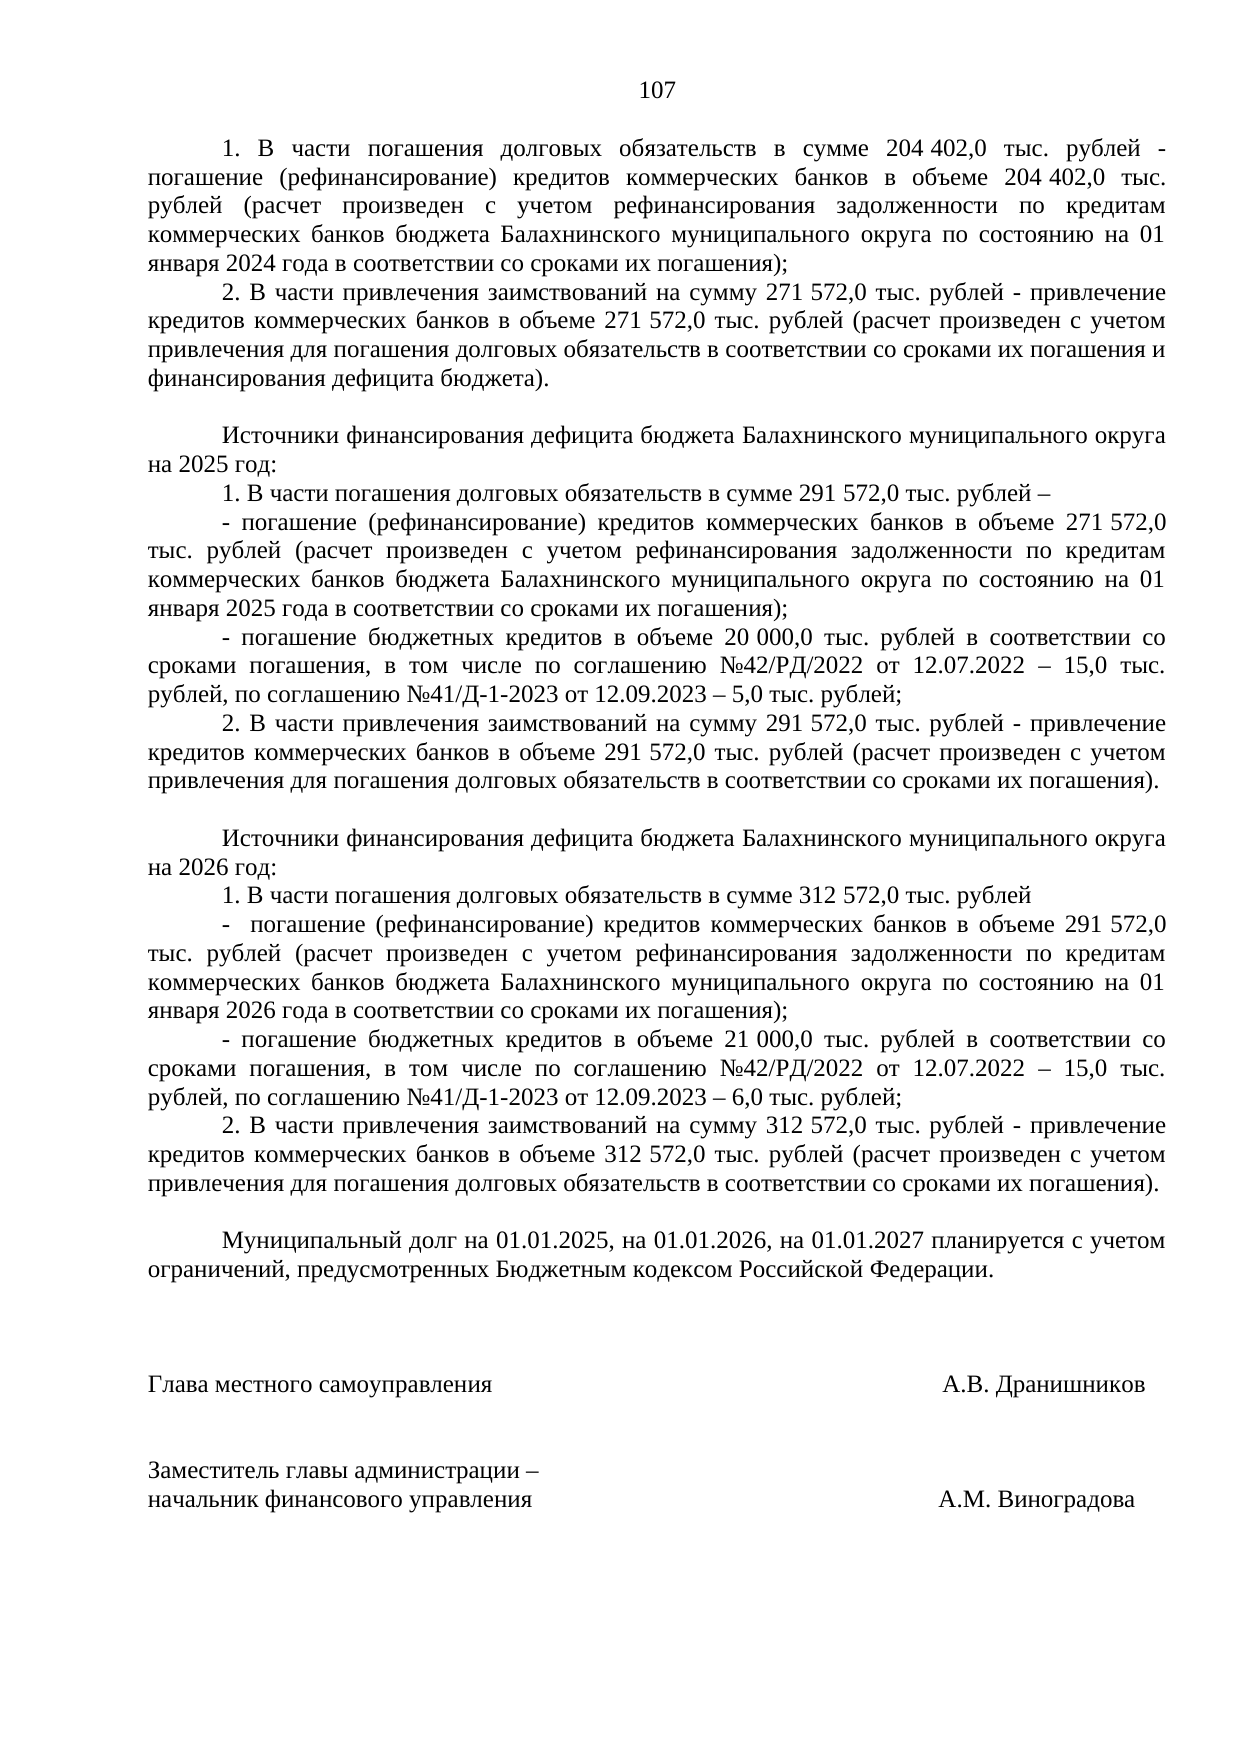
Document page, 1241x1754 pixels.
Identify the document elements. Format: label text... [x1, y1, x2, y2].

text 1. В части погашения долговых обязательств в сумме 291 572,0 тыс. рублей – [148, 478, 1166, 507]
text Муниципальный долг на 01.01.2025, на 01.01.2026, на 01.01.2027 планируется с учетом ограничений, предусмотренных Бюджетным кодексом Российской Федерации. [148, 1225, 1166, 1283]
text Глава местного самоуправления А.В. Дранишников [148, 1369, 1166, 1398]
text - погашение бюджетных кредитов в объеме 20 000,0 тыс. рублей в соответствии со сроками погашения, в том числе по соглашению №42/РД/2022 от 12.07.2022 – 15,0 тыс. рублей, по соглашению №41/Д-1-2023 от 12.09.2023 – 5,0 тыс. рублей; [148, 622, 1166, 708]
text - погашение бюджетных кредитов в объеме 21 000,0 тыс. рублей в соответствии со сроками погашения, в том числе по соглашению №42/РД/2022 от 12.07.2022 – 15,0 тыс. рублей, по соглашению №41/Д-1-2023 от 12.09.2023 – 6,0 тыс. рублей; [148, 1024, 1166, 1110]
text 2. В части привлечения заимствований на сумму 312 572,0 тыс. рублей - привлечение кредитов коммерческих банков в объеме 312 572,0 тыс. рублей (расчет произведен с учетом привлечения для погашения долговых обязательств в соответствии со сроками их погашения). [148, 1110, 1166, 1197]
text 1. В части погашения долговых обязательств в сумме 204 402,0 тыс. рублей - погашение (рефинансирование) кредитов коммерческих банков в объеме 204 402,0 тыс. рублей (расчет произведен с учетом рефинансирования задолженности по кредитам коммерческих банков бюджета Балахнинского муниципального округа по состоянию на 01 января 2024 года в соответствии со сроками их погашения); [148, 133, 1166, 277]
text Источники финансирования дефицита бюджета Балахнинского муниципального округа на 2025 год: [148, 420, 1166, 478]
text Заместитель главы администрации – [148, 1455, 1166, 1484]
text 1. В части погашения долговых обязательств в сумме 312 572,0 тыс. рублей [148, 880, 1166, 909]
text 2. В части привлечения заимствований на сумму 271 572,0 тыс. рублей - привлечение кредитов коммерческих банков в объеме 271 572,0 тыс. рублей (расчет произведен с учетом привлечения для погашения долговых обязательств в соответствии со сроками их погашения и финансирования дефицита бюджета). [148, 277, 1166, 392]
text - погашение (рефинансирование) кредитов коммерческих банков в объеме 291 572,0 тыс. рублей (расчет произведен с учетом рефинансирования задолженности по кредитам коммерческих банков бюджета Балахнинского муниципального округа по состоянию на 01 января 2026 года в соответствии со сроками их погашения); [148, 909, 1166, 1024]
text начальник финансового управления А.М. Виноградова [148, 1484, 1166, 1513]
text 2. В части привлечения заимствований на сумму 291 572,0 тыс. рублей - привлечение кредитов коммерческих банков в объеме 291 572,0 тыс. рублей (расчет произведен с учетом привлечения для погашения долговых обязательств в соответствии со сроками их погашения). [148, 708, 1166, 794]
text Источники финансирования дефицита бюджета Балахнинского муниципального округа на 2026 год: [148, 823, 1166, 880]
text - погашение (рефинансирование) кредитов коммерческих банков в объеме 271 572,0 тыс. рублей (расчет произведен с учетом рефинансирования задолженности по кредитам коммерческих банков бюджета Балахнинского муниципального округа по состоянию на 01 января 2025 года в соответствии со сроками их погашения); [148, 507, 1166, 622]
